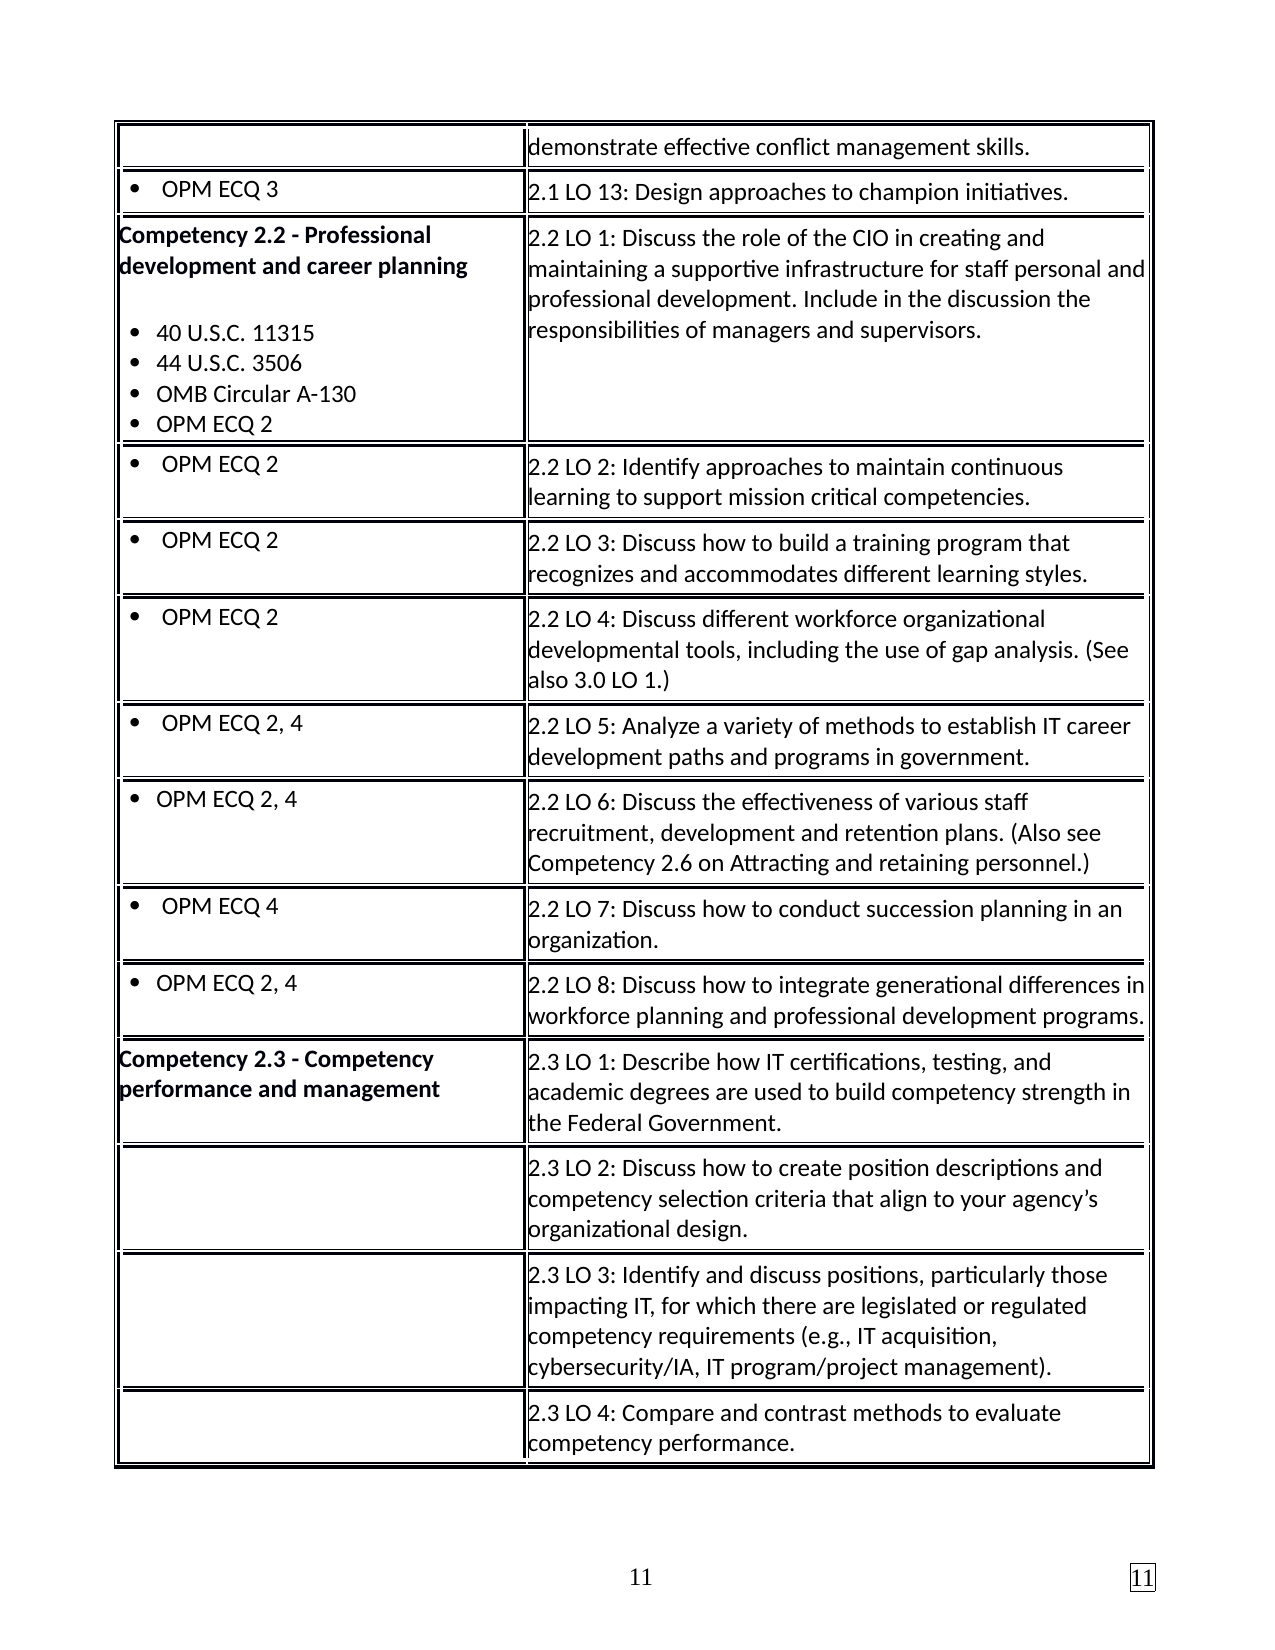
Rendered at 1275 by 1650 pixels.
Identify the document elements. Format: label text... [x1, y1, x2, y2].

table_cell 2.3 LO 1: Describe how IT certifications, testing, and academic degrees are used to build competency strength in the Federal Government. [526, 1035, 1152, 1142]
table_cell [526, 122, 1152, 166]
table_cell 2.2 LO 3: Discuss how to build a training program that recognizes and accommodates different learning styles. [526, 517, 1152, 593]
table_cell 2.3 LO 4: Compare and contrast methods to evaluate competency performance. [526, 1386, 1152, 1462]
table_cell OPM ECQ 2 [117, 517, 526, 593]
table_cell OPM ECQ 2 [120, 126, 526, 166]
table_cell 2.2 LO 1: Discuss the role of the CIO in creating and maintaining a supportive infrastructure for staff personal and professional development. Include in the discussion the responsibilities of managers and supervisors. [526, 211, 1152, 440]
table_cell 2.2 LO 7: Discuss how to conduct succession planning in an organization. [526, 883, 1152, 959]
table_cell 2.2 LO 8: Discuss how to integrate generational differences in workforce planning and professional development programs. [526, 959, 1152, 1035]
table_cell OPM ECQ 2, 4 [117, 776, 526, 883]
table_cell [117, 1249, 526, 1386]
table_cell Competency 2.2 - Professional development and career planning 40 U.S.C. 11315 44 U.S.C. 3506 OMB Circular A-130 OPM ECQ 2 [117, 211, 526, 440]
table_cell 2.3 LO 2: Discuss how to create position descriptions and competency selection criteria that align to your agency’s organizational design. [526, 1142, 1152, 1249]
table_cell 2.2 LO 4: Discuss different workforce organizational developmental tools, including the use of gap analysis. (See also 3.0 LO 1.) [526, 593, 1152, 699]
table_cell OPM ECQ 2 [117, 593, 526, 699]
table_cell OPM ECQ 4 [117, 883, 526, 959]
table_cell 2.2 LO 6: Discuss the effectiveness of various staff recruitment, development and retention plans. (Also see Competency 2.6 on Attracting and retaining personnel.) [526, 776, 1152, 883]
table_cell [117, 1386, 526, 1462]
table_cell 2.1 LO 13: Design approaches to champion initiatives. [526, 166, 1152, 211]
table_cell OPM ECQ 3 [117, 166, 526, 211]
table_cell OPM ECQ 2, 4 [117, 959, 526, 1035]
table_cell OPM ECQ 2, 4 [117, 700, 526, 776]
table_cell 2.2 LO 5: Analyze a variety of methods to establish IT career development paths and programs in government. [526, 700, 1152, 776]
table_cell Competency 2.3 - Competency performance and management [117, 1035, 526, 1142]
table_cell OPM ECQ 2 [117, 440, 526, 517]
table_cell [117, 1142, 526, 1249]
table_cell 2.2 LO 2: Identify approaches to maintain continuous learning to support mission critical competencies. [526, 440, 1152, 517]
table_cell 2.3 LO 3: Identify and discuss positions, particularly those impacting IT, for which there are legislated or regulated competency requirements (e.g., IT acquisition, cybersecurity/IA, IT program/project management). [526, 1249, 1152, 1386]
